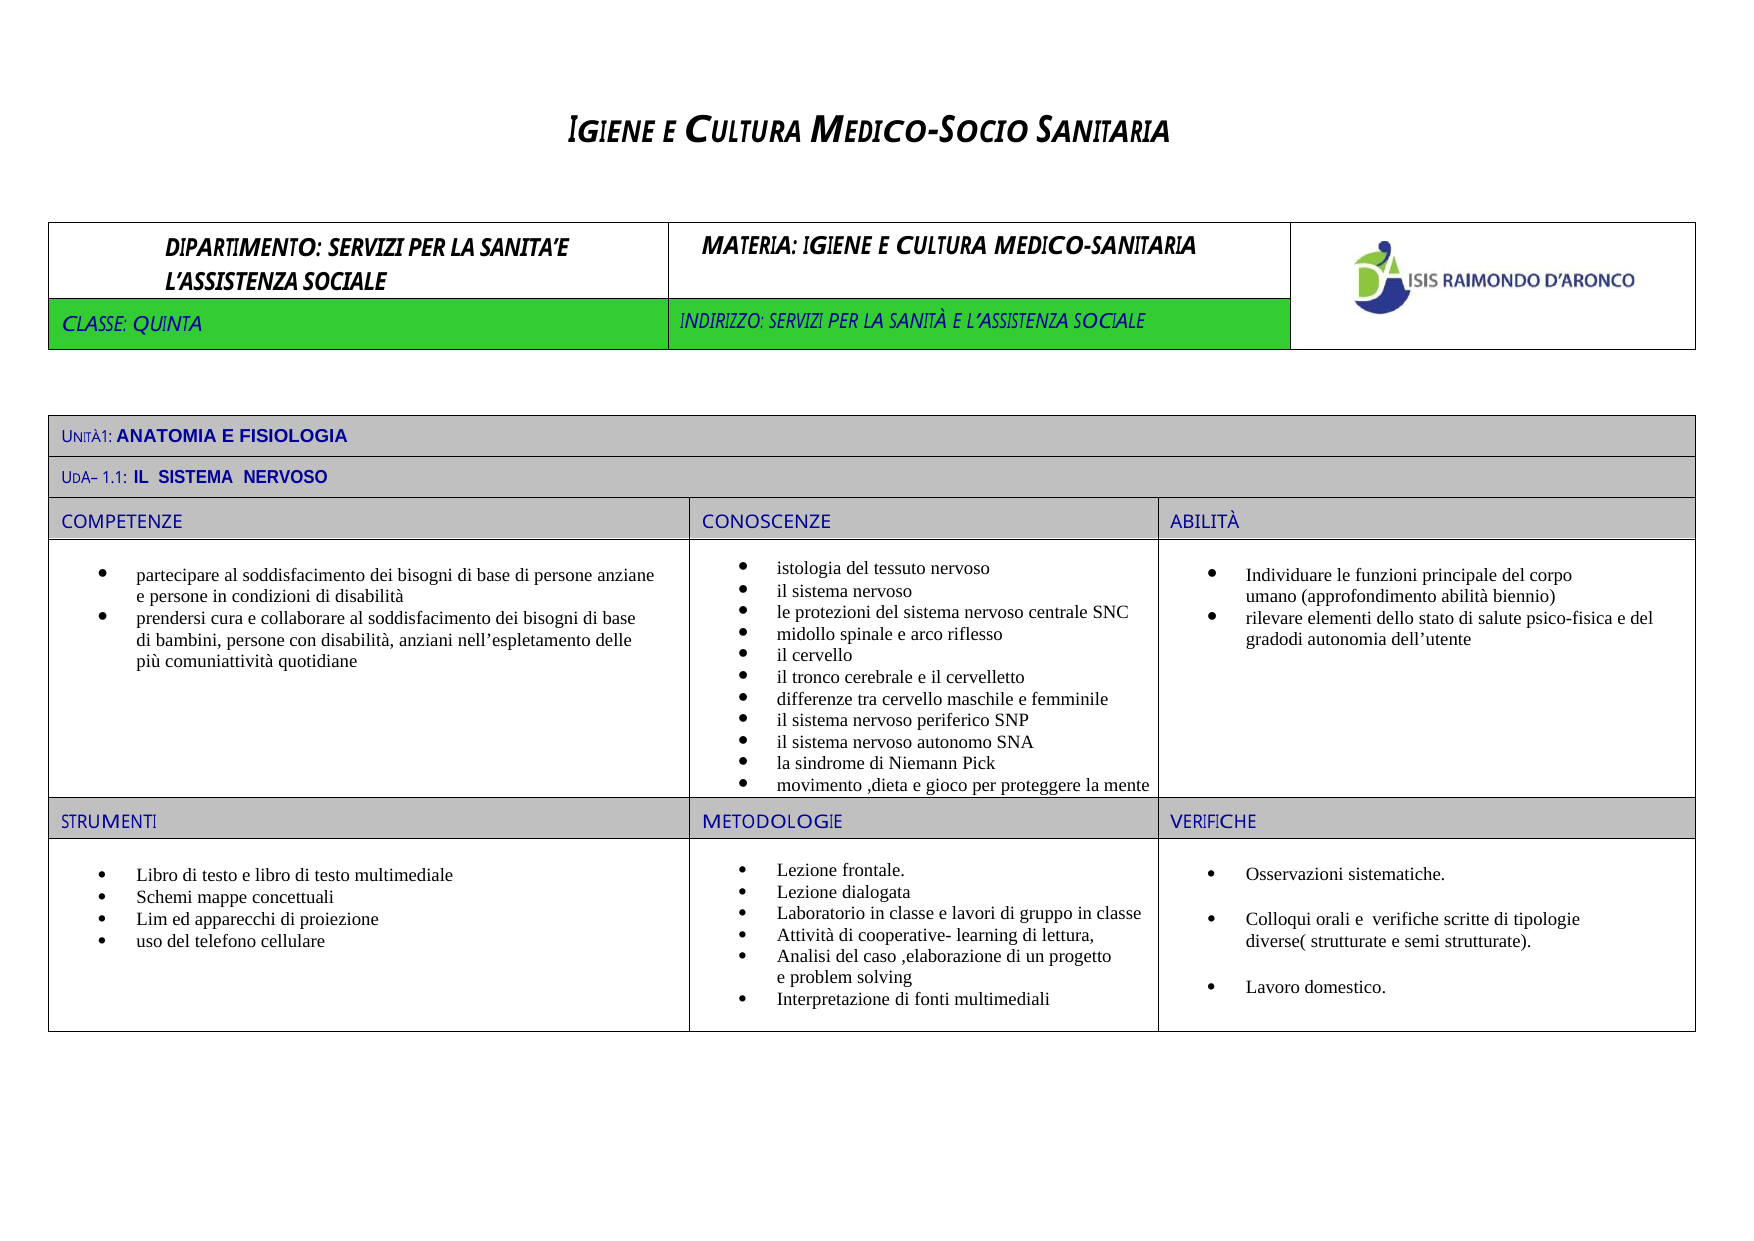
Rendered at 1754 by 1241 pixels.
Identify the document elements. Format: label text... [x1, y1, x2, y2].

table_header MATERIA: IGIENE E CULTURA MEDICO-SANITARIA [669, 223, 1290, 298]
table_cell istologia del tessuto nervoso il sistema nervoso le protezioni del sistema nervoso centrale SNC midollo spinale e arco riflesso il cervello il tronco cerebrale e il cervelletto differenze tra cervello maschile e femminile il sistema nervoso periferico SNP il sistema nervoso autonomo SNA la sindrome di Niemann Pick movimento ,dieta e gioco per proteggere la mente [690, 540, 1158, 797]
table_header DIPARTIMENTO: SERVIZI PER LA SANITA’E L’ASSISTENZA SOCIALE [49, 223, 668, 298]
table_cell UDA– 1.1: IL SISTEMA NERVOSO [49, 457, 1695, 497]
table_cell INDIRIZZO: SERVIZI PER LA SANITÀ E L’ASSISTENZA SOCIALE [669, 299, 1290, 349]
table_cell Individuare le funzioni principale del corpo umano (approfondimento abilità biennio) rilevare elementi dello stato di salute psico-fisica e del gradodi autonomia dell’utente [1159, 540, 1695, 797]
table_cell ABILITÀ [1159, 498, 1695, 538]
table_cell STRUMENTI [49, 798, 689, 838]
table_cell Lezione frontale. Lezione dialogata Laboratorio in classe e lavori di gruppo in classe Attività di cooperative- learning di lettura, Analisi del caso ,elaborazione di un progetto e problem solving Interpretazione di fonti multimediali [690, 839, 1158, 1031]
table_cell CONOSCENZE [690, 498, 1158, 538]
table_cell VERIFICHE [1159, 798, 1695, 838]
table_cell METODOLOGIE [690, 798, 1158, 838]
table_header UNITÀ1: ANATOMIA E FISIOLOGIA [49, 416, 1695, 456]
text IGIENE E CULTURA MEDICO-SOCIO SANITARIA [497, 102, 1245, 153]
table_header [1291, 223, 1695, 349]
table_cell CLASSE: QUINTA [49, 299, 668, 349]
table_cell partecipare al soddisfacimento dei bisogni di base di persone anziane e persone in condizioni di disabilità prendersi cura e collaborare al soddisfacimento dei bisogni di base di bambini, persone con disabilità, anziani nell’espletamento delle più comuniattività quotidiane [49, 540, 689, 797]
table_cell Osservazioni sistematiche. Colloqui orali e verifiche scritte di tipologie diverse( strutturate e semi strutturate). Lavoro domestico. [1159, 839, 1695, 1031]
table_cell COMPETENZE [49, 498, 689, 538]
table_cell Libro di testo e libro di testo multimediale Schemi mappe concettuali Lim ed apparecchi di proiezione uso del telefono cellulare [49, 839, 689, 1031]
picture [1353, 241, 1635, 315]
